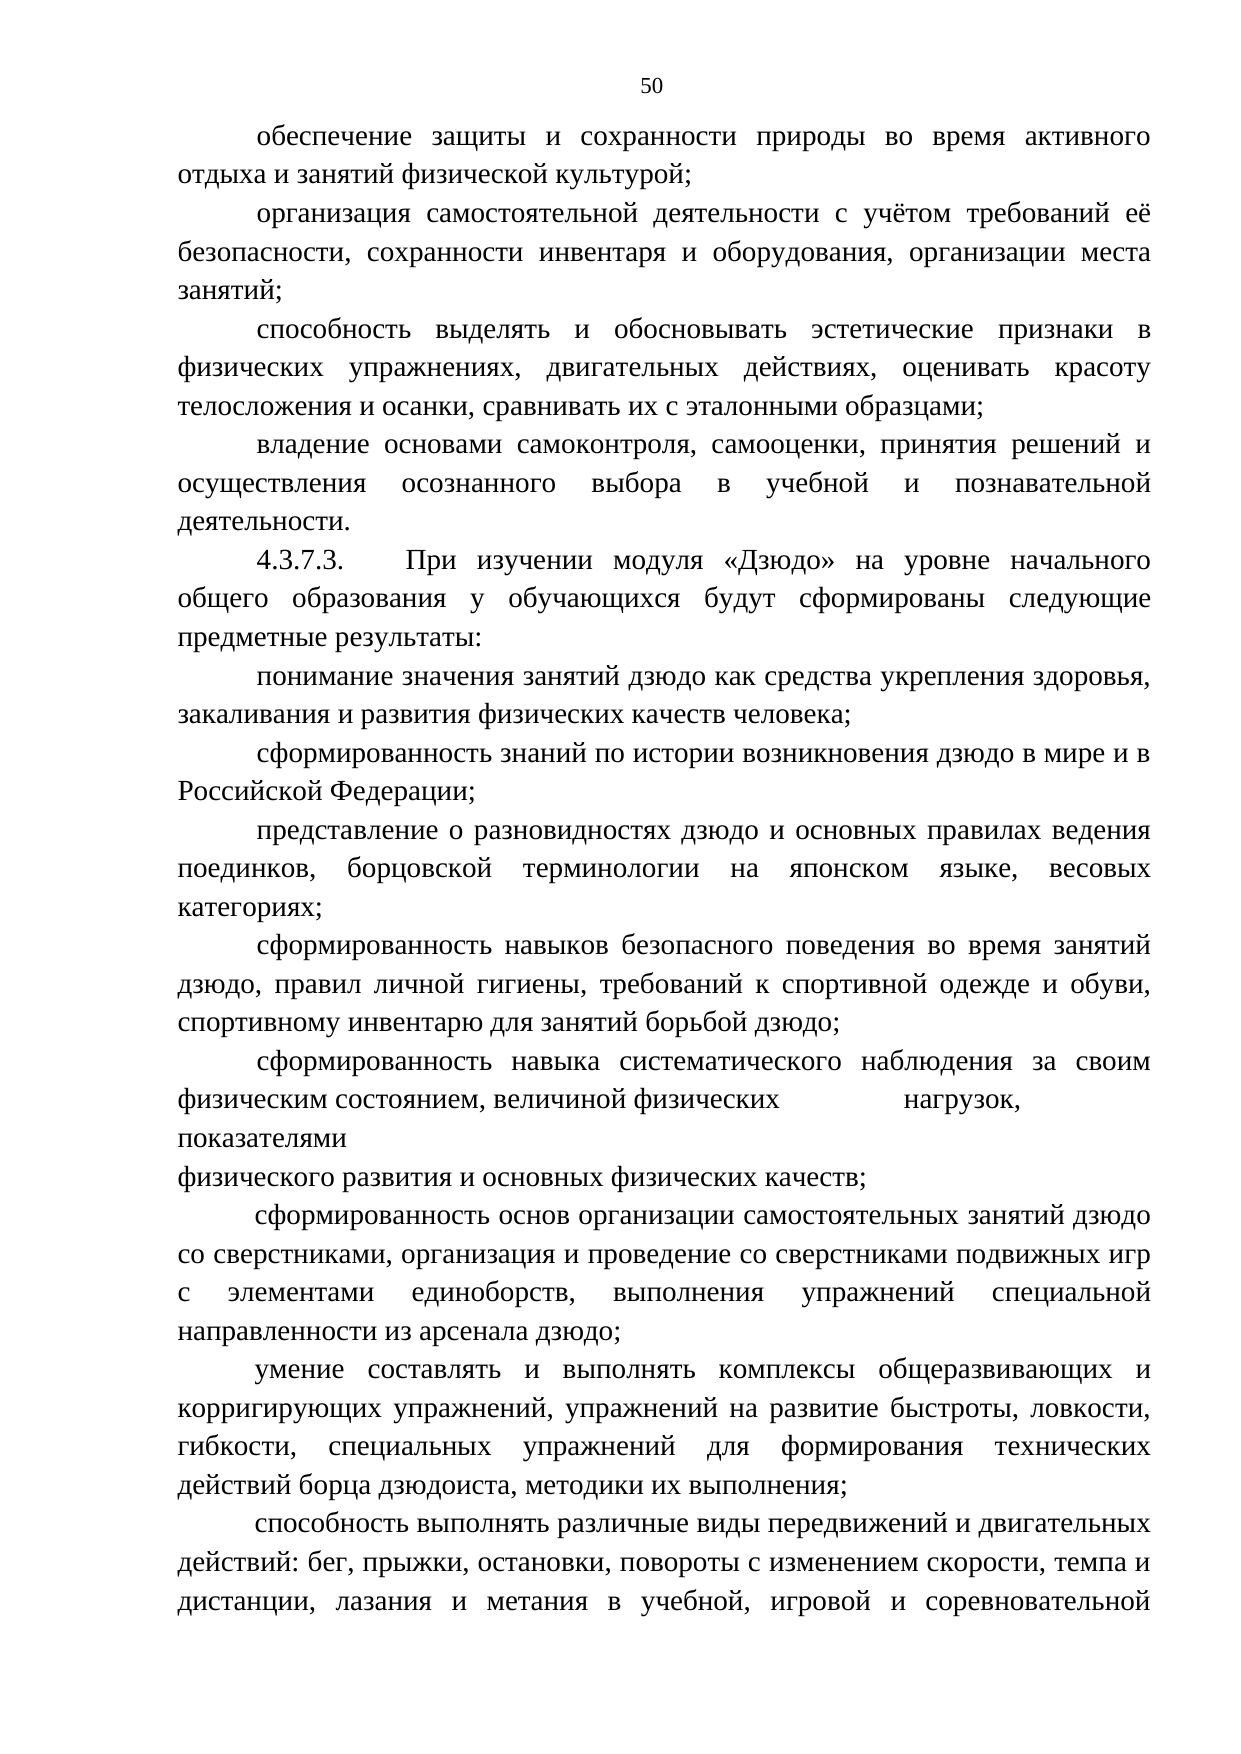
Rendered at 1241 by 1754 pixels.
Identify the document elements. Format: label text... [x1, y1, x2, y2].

text сформированность основ организации самостоятельных занятий дзюдо со сверстниками, организация и проведение со сверстниками подвижных игр с элементами единоборств, выполнения упражнений специальной направленности из арсенала дзюдо; [177, 1197, 1152, 1346]
text обеспечение защиты и сохранности природы во время активного отдыха и занятий физической культурой; [177, 118, 1152, 190]
text умение составлять и выполнять комплексы общеразвивающих и корригирующих упражнений, упражнений на развитие быстроты, ловкости, гибкости, специальных упражнений для формирования технических действий борца дзюдоиста, методики их выполнения; [177, 1351, 1152, 1501]
text сформированность навыка систематического наблюдения за своим физическим состоянием, величиной физических нагрузок, показателями [177, 1043, 1152, 1154]
text представление о разновидностях дзюдо и основных правилах ведения поединков, борцовской терминологии на японском языке, весовых категориях; [177, 812, 1152, 922]
text понимание значения занятий дзюдо как средства укрепления здоровья, закаливания и развития физических качеств человека; [177, 658, 1152, 730]
text способность выделять и обосновывать эстетические признаки в физических упражнениях, двигательных действиях, оценивать красоту телосложения и осанки, сравнивать их с эталонными образцами; [177, 311, 1152, 421]
list При изучении модуля «Дзюдо» на уровне начального общего образования у обучающихся будут сформированы следующие предметные результаты: [177, 542, 1152, 653]
text сформированность знаний по истории возникновения дзюдо в мире и в Российской Федерации; [177, 735, 1152, 807]
text сформированность навыков безопасного поведения во время занятий дзюдо, правил личной гигиены, требований к спортивной одежде и обуви, спортивному инвентарю для занятий борьбой дзюдо; [177, 927, 1152, 1038]
text владение основами самоконтроля, самооценки, принятия решений и осуществления осознанного выбора в учебной и познавательной деятельности. [177, 426, 1152, 537]
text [177, 1506, 1152, 1616]
text физического развития и основных физических качеств; [177, 1159, 1152, 1192]
text организация самостоятельной деятельности с учётом требований её безопасности, сохранности инвентаря и оборудования, организации места занятий; [177, 195, 1152, 306]
